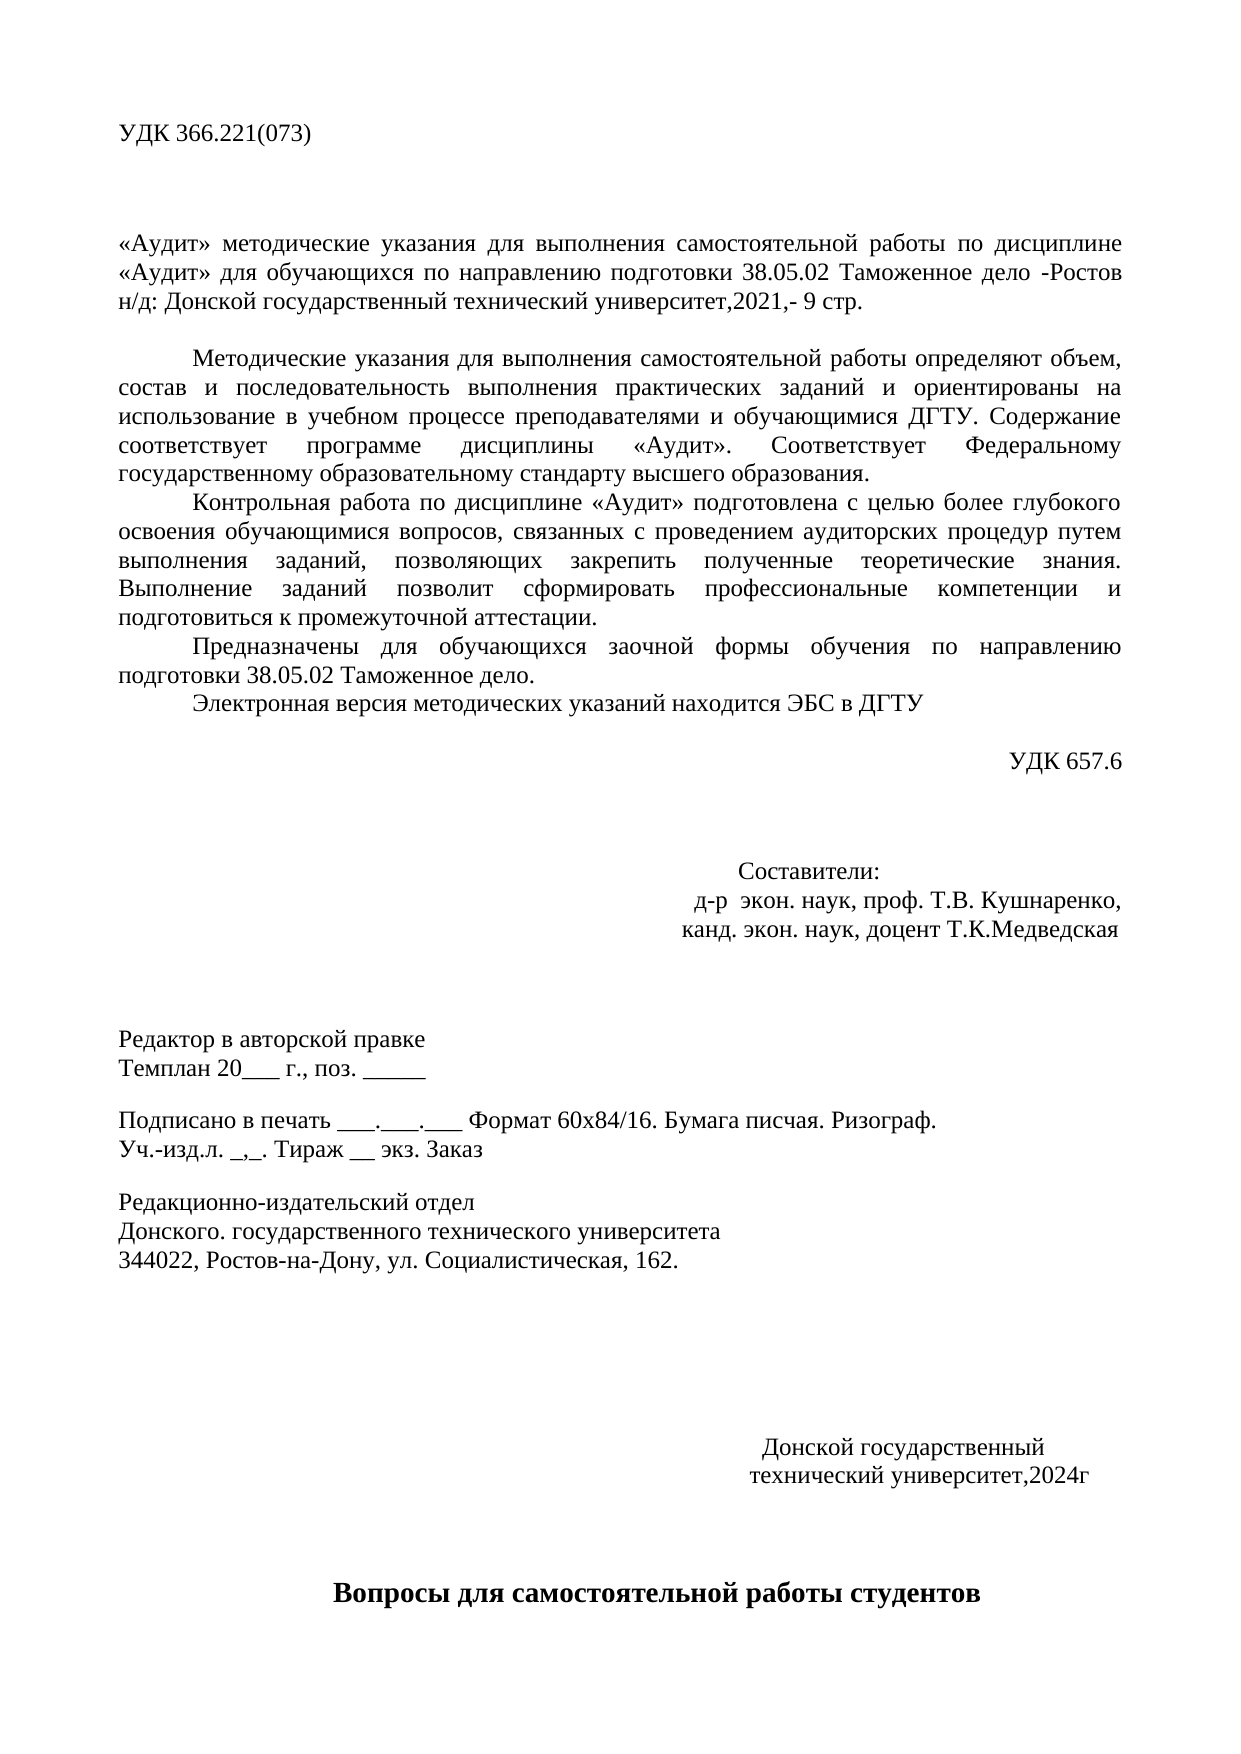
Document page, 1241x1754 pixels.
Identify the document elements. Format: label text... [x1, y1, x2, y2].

text УДК 657.6 [118, 746, 1122, 775]
text Предназначены для обучающихся заочной формы обучения по направлению подготовки 38.05.02 Таможенное дело. [118, 631, 1122, 688]
text Составители: [532, 856, 1122, 885]
text канд. экон. наук, доцент Т.К.Медведская [532, 914, 1122, 942]
text Уч.-изд.л. _,_. Тираж __ экз. Заказ [118, 1134, 1122, 1163]
text Электронная версия методических указаний находится ЭБС в ДГТУ [118, 688, 1122, 717]
text Донского. государственного технического университета [118, 1216, 1122, 1245]
text Методические указания для выполнения самостоятельной работы определяют объем, состав и последовательность выполнения практических заданий и ориентированы на использование в учебном процессе преподавателями и обучающимися ДГТУ. Содержание соответствует программе дисциплины «Аудит». Соответствует Федеральному государственному образовательному стандарту высшего образования. [118, 343, 1122, 487]
text 344022, Ростов-на-Дону, ул. Социалистическая, 162. [118, 1245, 1122, 1273]
text Темплан 20___ г., поз. _____ [118, 1053, 1122, 1082]
text Подписано в печать ___.___.___ Формат 60х84/16. Бумага писчая. Ризограф. [118, 1106, 1122, 1134]
text Редакционно-издательский отдел [118, 1187, 1122, 1216]
text технический университет,2024г [118, 1461, 1122, 1489]
text УДК 366.221(073) [118, 118, 1122, 147]
text «Аудит» методические указания для выполнения самостоятельной работы по дисциплине «Аудит» для обучающихся по направлению подготовки 38.05.02 Таможенное дело -Ростов н/д: Донской государственный технический университет,2021,- 9 стр. [118, 228, 1122, 315]
text Редактор в авторской правке [118, 1024, 1122, 1053]
text Донской государственный [118, 1432, 1122, 1461]
text д-р экон. наук, проф. Т.В. Кушнаренко, [532, 885, 1122, 914]
text Контрольная работа по дисциплине «Аудит» подготовлена с целью более глубокого освоения обучающимися вопросов, связанных с проведением аудиторских процедур путем выполнения заданий, позволяющих закрепить полученные теоретические знания. Выполнение заданий позволит сформировать профессиональные компетенции и подготовиться к промежуточной аттестации. [118, 487, 1122, 631]
text Вопросы для самостоятельной работы студентов [118, 1576, 1122, 1609]
